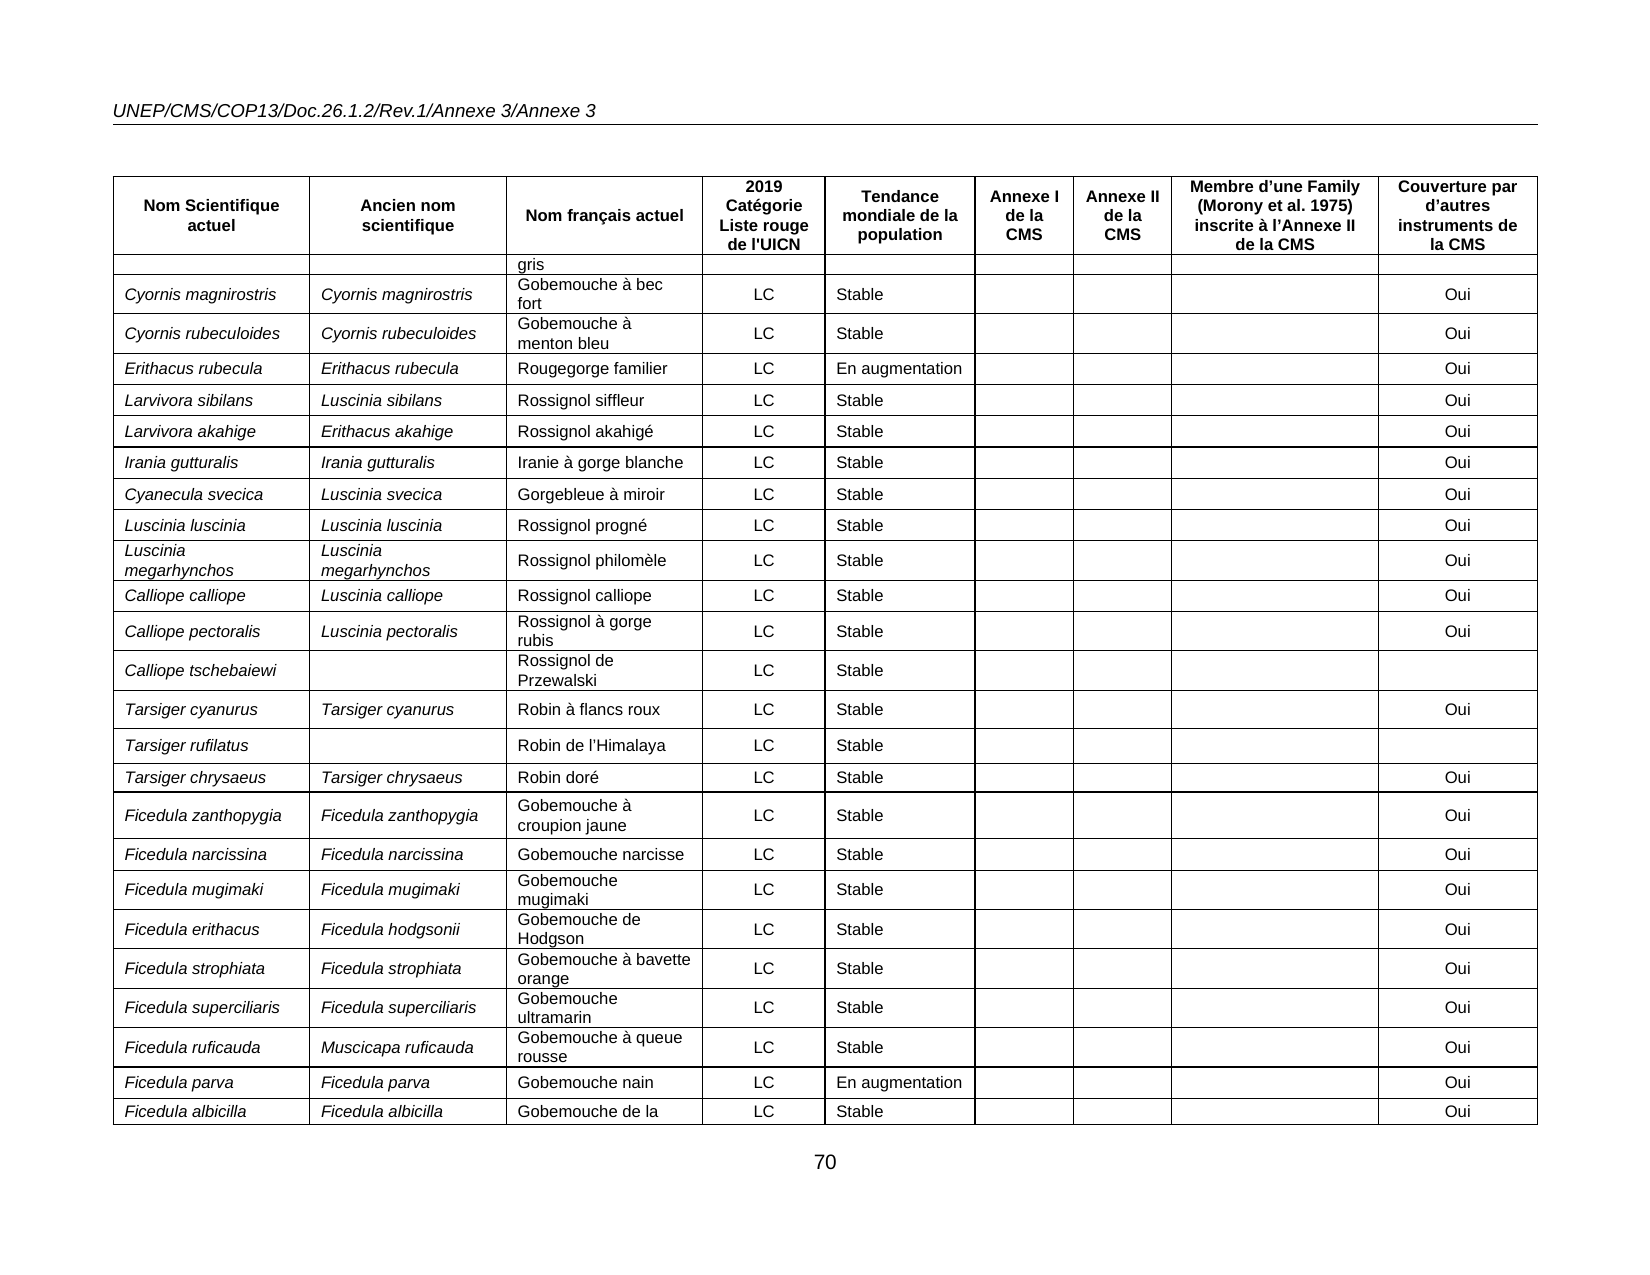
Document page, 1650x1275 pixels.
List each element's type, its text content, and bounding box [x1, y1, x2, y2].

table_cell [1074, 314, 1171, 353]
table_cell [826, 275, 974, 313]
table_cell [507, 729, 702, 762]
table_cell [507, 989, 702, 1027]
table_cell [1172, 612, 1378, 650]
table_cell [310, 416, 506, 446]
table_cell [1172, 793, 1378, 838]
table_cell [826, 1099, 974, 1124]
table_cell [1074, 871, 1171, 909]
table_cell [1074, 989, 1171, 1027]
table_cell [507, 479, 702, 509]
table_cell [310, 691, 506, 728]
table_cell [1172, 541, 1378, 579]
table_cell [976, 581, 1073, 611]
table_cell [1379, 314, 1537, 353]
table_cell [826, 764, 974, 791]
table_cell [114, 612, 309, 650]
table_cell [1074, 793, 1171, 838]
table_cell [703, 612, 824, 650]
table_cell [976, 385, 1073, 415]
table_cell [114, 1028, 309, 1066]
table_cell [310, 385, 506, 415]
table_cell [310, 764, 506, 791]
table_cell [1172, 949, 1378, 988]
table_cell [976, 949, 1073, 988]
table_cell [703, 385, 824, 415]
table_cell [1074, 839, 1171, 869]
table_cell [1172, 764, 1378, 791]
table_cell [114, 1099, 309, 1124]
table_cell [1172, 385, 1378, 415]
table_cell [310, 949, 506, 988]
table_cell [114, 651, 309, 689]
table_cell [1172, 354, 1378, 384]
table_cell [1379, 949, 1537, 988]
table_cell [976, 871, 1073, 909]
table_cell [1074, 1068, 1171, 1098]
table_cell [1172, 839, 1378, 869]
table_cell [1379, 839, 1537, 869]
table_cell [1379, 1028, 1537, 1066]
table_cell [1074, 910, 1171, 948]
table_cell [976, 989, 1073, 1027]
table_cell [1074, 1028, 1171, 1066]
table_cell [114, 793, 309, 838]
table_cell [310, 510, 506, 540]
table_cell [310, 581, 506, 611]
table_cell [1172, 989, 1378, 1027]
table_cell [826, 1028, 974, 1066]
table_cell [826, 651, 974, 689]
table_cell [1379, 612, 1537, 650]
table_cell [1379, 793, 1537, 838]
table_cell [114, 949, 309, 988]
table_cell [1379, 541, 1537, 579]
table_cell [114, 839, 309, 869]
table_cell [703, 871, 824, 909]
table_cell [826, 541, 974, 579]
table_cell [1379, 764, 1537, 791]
table_header Couverture par d’autres instruments de la CMS [1379, 177, 1537, 254]
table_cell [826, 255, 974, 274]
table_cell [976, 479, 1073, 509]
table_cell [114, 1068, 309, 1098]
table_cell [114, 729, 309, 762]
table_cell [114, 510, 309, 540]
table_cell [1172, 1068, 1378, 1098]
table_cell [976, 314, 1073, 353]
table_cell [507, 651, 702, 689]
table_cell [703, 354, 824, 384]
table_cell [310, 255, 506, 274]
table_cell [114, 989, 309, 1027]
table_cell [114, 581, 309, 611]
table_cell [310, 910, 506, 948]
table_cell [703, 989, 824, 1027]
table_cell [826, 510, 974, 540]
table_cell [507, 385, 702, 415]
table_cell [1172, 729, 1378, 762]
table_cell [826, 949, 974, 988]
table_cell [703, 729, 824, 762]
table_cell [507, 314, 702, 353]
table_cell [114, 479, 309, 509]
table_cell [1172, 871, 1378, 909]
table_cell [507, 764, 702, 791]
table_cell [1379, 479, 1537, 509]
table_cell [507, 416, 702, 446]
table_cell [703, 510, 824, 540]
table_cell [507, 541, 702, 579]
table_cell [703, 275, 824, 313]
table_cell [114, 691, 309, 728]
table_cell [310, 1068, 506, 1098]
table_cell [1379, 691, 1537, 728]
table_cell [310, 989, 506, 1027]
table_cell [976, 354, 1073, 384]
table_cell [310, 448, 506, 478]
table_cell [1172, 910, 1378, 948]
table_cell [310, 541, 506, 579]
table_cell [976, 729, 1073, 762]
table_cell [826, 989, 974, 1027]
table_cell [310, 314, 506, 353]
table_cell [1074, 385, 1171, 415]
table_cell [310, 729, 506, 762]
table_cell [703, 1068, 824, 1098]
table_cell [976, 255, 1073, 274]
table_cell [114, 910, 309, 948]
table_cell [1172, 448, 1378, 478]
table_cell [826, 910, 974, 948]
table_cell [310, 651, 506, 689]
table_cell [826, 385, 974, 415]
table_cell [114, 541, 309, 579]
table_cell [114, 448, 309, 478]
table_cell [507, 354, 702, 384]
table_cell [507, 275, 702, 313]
table_header Nom Scientifique actuel [114, 177, 309, 254]
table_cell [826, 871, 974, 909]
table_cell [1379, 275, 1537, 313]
table_header Membre d’une Family (Morony et al. 1975) inscrite à l’Annexe II de la CMS [1172, 177, 1378, 254]
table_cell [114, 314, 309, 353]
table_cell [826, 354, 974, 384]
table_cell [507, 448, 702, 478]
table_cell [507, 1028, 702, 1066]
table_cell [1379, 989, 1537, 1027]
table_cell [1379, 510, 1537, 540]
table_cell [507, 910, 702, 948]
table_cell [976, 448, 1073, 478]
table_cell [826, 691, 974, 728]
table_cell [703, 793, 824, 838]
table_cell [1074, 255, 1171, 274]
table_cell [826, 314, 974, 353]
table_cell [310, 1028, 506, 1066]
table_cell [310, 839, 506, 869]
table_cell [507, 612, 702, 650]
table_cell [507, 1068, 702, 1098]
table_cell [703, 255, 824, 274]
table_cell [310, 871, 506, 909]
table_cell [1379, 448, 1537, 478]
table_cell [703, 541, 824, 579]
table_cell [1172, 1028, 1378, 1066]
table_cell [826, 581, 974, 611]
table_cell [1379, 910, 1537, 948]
table_header Ancien nom scientifique [310, 177, 506, 254]
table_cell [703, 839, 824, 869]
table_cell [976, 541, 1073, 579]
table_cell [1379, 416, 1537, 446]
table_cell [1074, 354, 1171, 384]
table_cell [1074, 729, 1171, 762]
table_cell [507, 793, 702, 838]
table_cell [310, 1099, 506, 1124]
table_header Annexe II de la CMS [1074, 177, 1171, 254]
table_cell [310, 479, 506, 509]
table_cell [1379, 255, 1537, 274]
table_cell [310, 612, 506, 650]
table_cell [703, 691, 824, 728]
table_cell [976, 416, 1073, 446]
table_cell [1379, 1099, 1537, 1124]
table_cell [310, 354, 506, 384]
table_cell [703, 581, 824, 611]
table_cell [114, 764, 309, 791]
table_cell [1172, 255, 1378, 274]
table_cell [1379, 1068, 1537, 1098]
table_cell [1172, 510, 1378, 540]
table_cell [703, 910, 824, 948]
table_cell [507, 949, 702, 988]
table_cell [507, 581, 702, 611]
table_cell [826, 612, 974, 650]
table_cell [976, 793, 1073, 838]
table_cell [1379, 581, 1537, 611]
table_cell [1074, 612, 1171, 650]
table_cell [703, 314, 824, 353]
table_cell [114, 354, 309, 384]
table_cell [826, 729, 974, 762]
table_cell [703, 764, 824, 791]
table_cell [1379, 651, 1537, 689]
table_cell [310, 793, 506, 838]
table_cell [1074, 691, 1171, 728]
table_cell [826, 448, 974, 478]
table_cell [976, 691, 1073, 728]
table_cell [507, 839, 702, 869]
table_header 2019 Catégorie Liste rouge de l'UICN [703, 177, 824, 254]
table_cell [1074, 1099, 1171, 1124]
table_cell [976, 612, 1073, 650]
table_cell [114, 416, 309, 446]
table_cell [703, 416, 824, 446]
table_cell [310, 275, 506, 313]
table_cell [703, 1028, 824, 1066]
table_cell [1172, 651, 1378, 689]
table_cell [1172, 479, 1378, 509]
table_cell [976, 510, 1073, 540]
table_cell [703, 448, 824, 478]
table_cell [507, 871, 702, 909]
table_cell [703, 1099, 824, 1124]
table_header Tendance mondiale de la population [826, 177, 974, 254]
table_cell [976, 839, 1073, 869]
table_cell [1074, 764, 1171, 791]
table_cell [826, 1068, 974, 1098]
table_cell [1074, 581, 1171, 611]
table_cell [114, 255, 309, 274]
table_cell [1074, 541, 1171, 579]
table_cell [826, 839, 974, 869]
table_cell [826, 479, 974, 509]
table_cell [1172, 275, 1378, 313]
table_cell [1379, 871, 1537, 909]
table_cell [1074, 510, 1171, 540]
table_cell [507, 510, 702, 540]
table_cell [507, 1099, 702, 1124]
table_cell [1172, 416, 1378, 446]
table_header Annexe I de la CMS [976, 177, 1073, 254]
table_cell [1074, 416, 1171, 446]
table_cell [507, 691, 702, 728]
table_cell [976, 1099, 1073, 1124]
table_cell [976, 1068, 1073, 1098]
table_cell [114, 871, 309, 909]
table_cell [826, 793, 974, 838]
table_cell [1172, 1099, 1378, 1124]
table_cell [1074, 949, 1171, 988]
table_header Nom français actuel [507, 177, 702, 254]
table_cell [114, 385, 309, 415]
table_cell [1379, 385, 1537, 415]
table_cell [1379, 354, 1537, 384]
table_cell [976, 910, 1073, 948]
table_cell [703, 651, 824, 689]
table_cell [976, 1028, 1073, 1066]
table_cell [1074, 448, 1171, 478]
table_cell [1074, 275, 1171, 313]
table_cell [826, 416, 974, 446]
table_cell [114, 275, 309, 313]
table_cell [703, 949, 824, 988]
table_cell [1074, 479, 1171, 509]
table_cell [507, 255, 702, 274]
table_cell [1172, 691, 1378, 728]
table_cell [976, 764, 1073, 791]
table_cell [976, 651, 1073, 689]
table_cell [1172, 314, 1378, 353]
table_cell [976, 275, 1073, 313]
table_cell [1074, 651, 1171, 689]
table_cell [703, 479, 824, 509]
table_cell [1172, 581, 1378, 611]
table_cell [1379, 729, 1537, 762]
